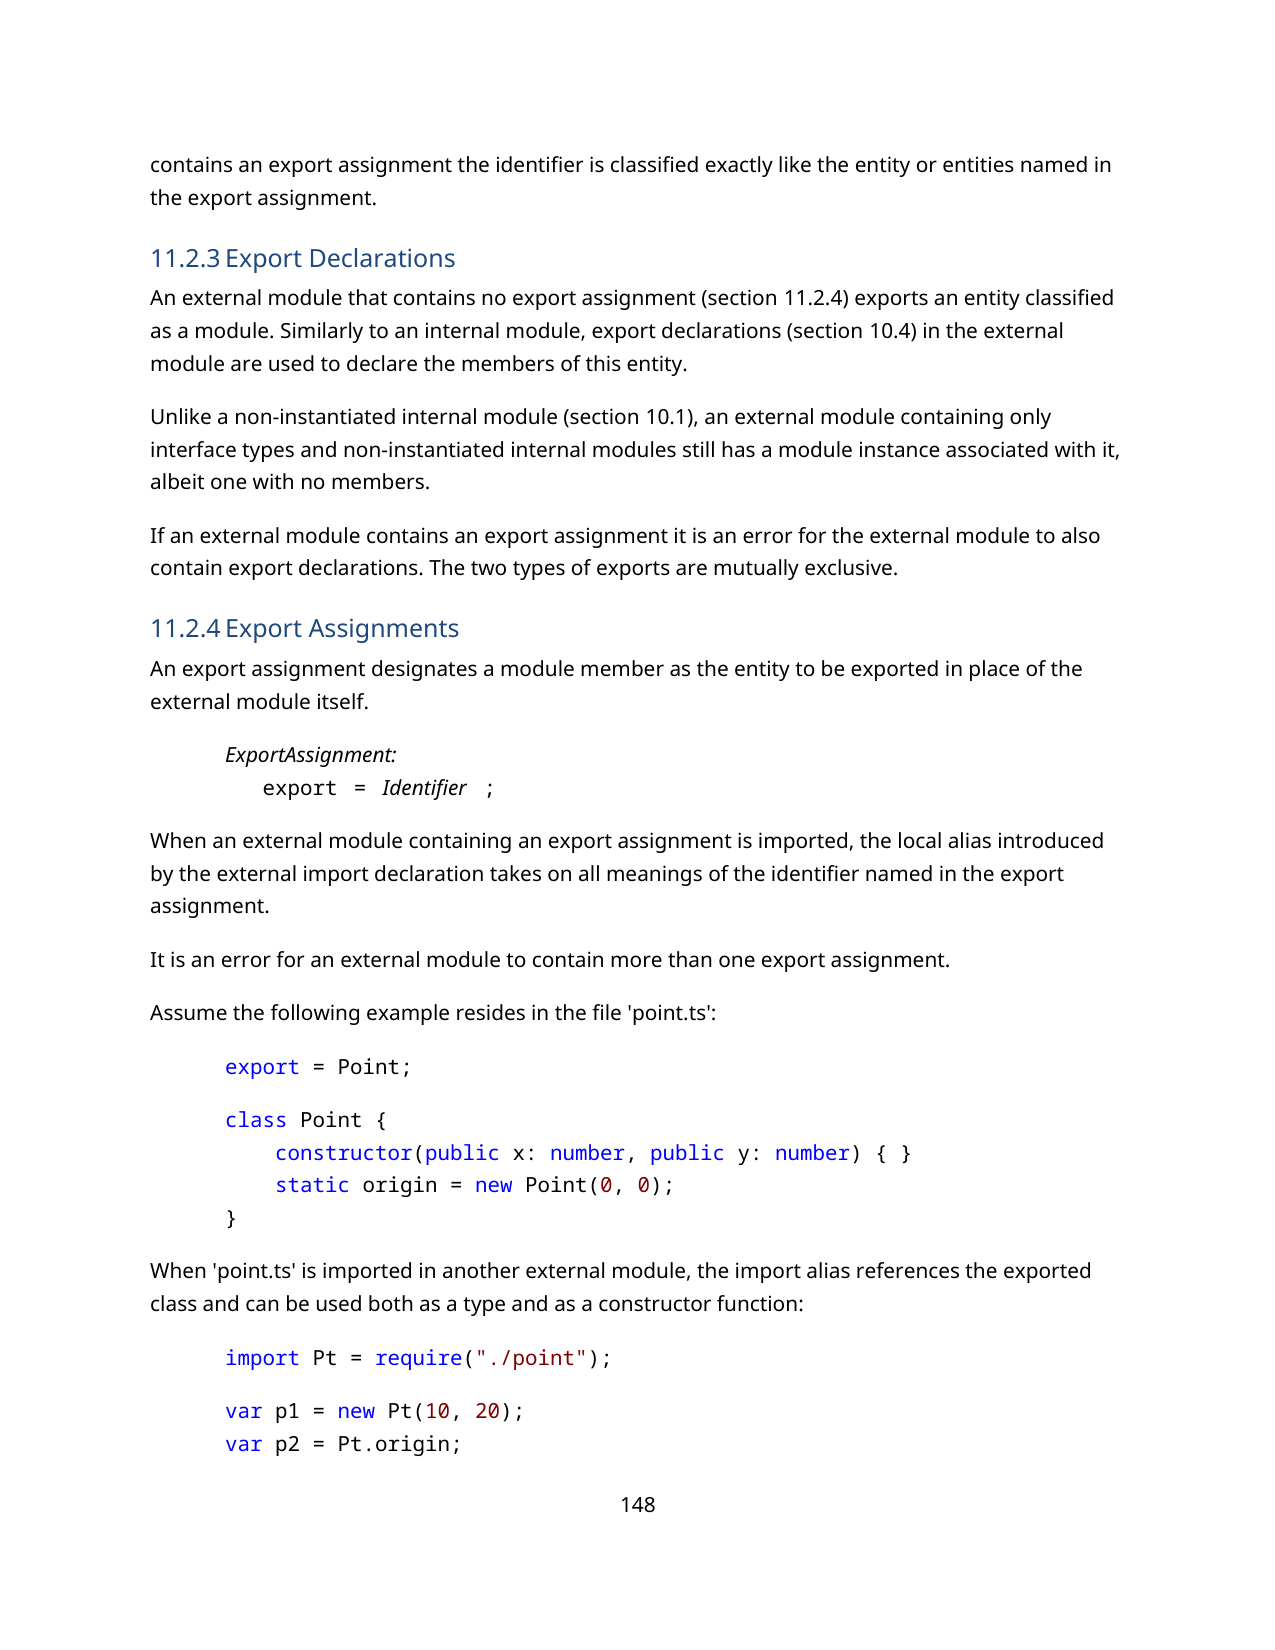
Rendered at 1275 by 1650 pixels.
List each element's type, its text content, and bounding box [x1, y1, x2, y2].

text var p1 = new Pt(10, 20); var p2 = Pt.origin; [225, 1396, 1125, 1457]
text class Point { constructor(public x: number, public y: number) { } static origin = new Point(0, 0); } [225, 1105, 1125, 1232]
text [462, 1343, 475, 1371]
subtitle Export Assignments [150, 611, 1125, 645]
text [150, 150, 1125, 211]
subtitle Export Declarations [150, 240, 1125, 274]
text Assume the following example resides in the file 'point.ts': [150, 998, 1125, 1027]
text If an external module contains an export assignment it is an error for the external module to also contain export declarations. The two types of exports are mutually exclusive. [150, 521, 1125, 582]
text When 'point.ts' is imported in another external module, the import alias references the exported class and can be used both as a type and as a constructor function: [150, 1257, 1125, 1318]
text Unlike a non-instantiated internal module (section 10.1), an external module containing only interface types and non-instantiated internal modules still has a module instance associated with it, albeit one with no members. [150, 402, 1125, 496]
text import Pt = require("./point"); [300, 1343, 375, 1371]
text import Pt = require("./point"); [587, 1343, 1125, 1371]
text ExportAssignment: export = Identifier ; [225, 740, 1125, 801]
text An export assignment designates a module member as the entity to be exported in place of the external module itself. [150, 654, 1125, 715]
text An external module that contains no export assignment (section 11.2.4) exports an entity classified as a module. Similarly to an internal module, export declarations (section 10.4) in the external module are used to declare the members of this entity. [150, 283, 1125, 377]
text It is an error for an external module to contain more than one export assignment. [150, 945, 1125, 973]
text When an external module containing an export assignment is imported, the local alias introduced by the external import declaration takes on all meanings of the identifier named in the export assignment. [150, 826, 1125, 920]
text export = Point; [300, 1052, 1125, 1080]
